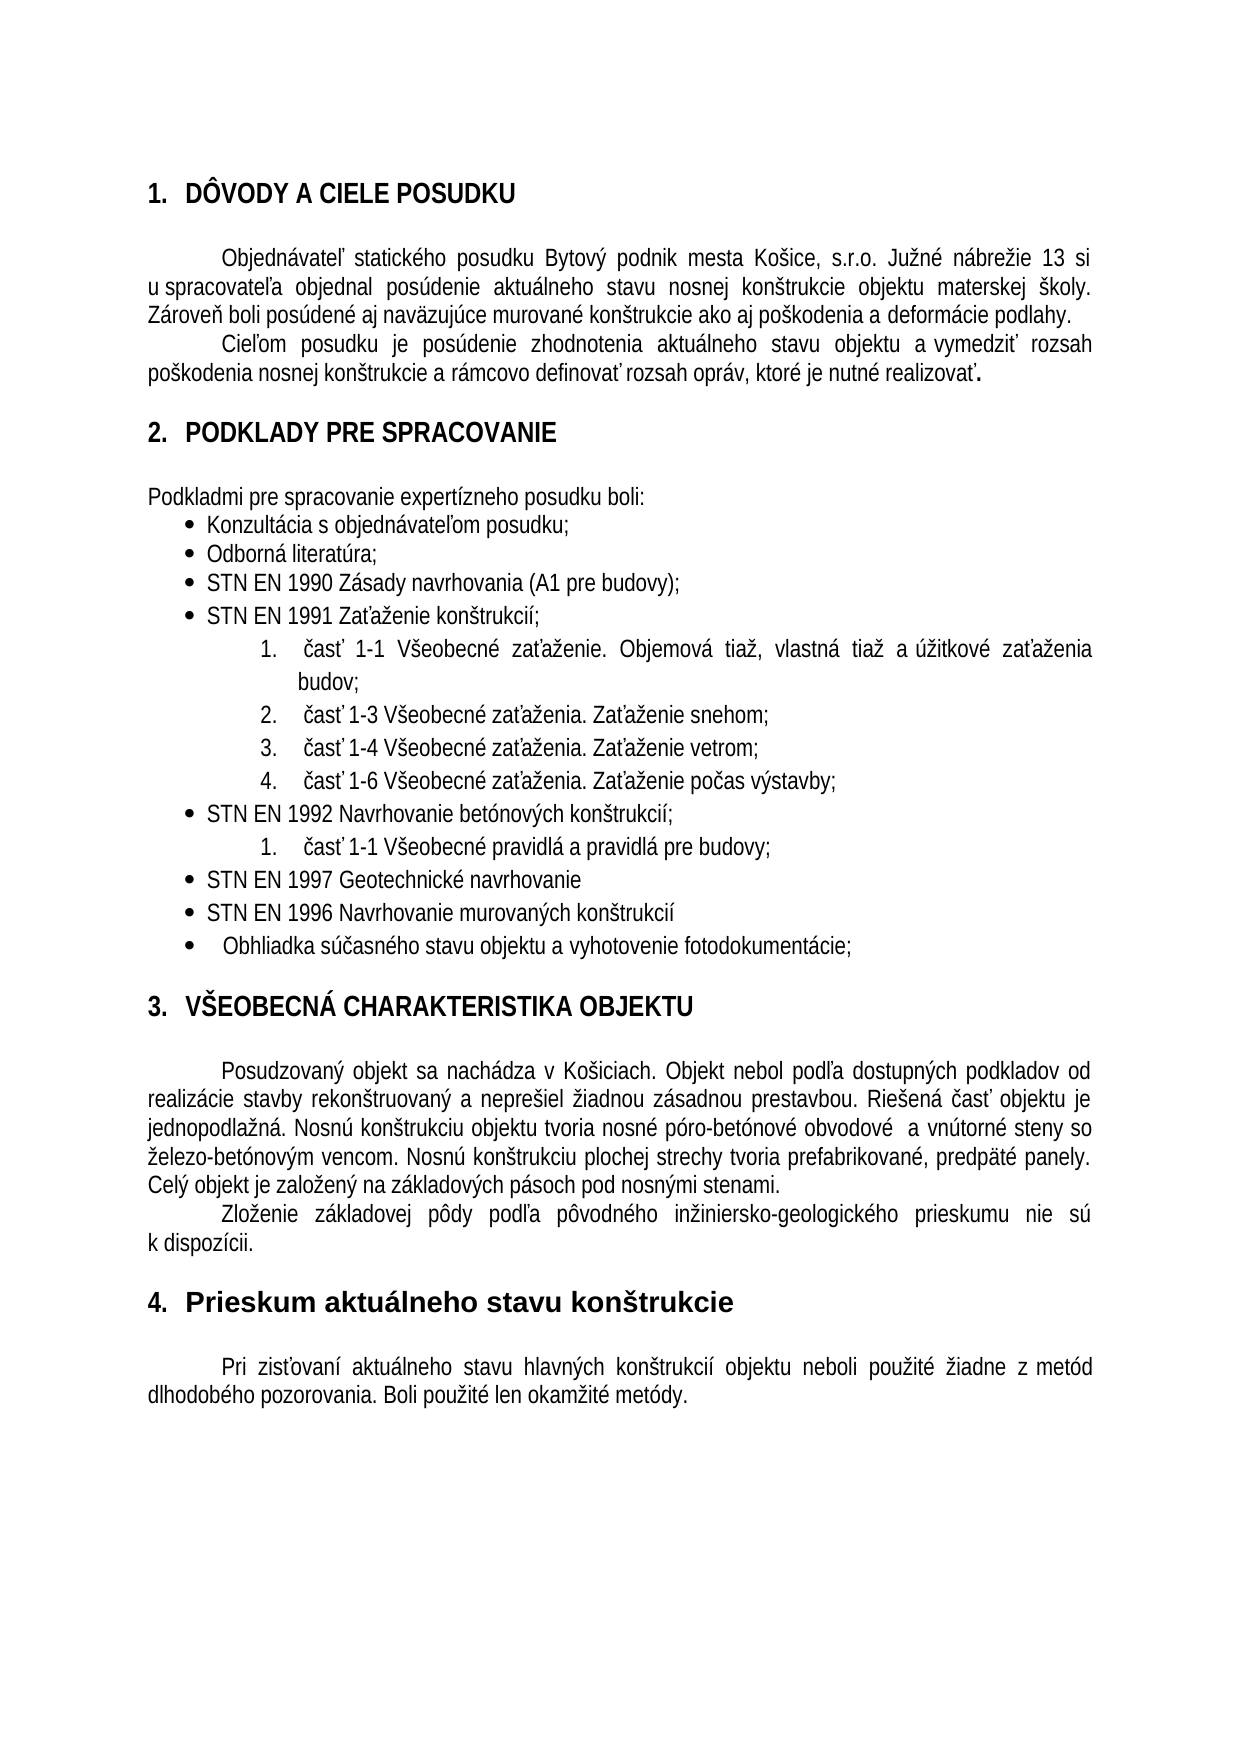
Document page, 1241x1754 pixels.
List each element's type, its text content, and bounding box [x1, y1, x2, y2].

text Cieľom posudku je posúdenie zhodnotenia aktuálneho stavu objektu a vymedziť rozsah poškodenia nosnej konštrukcie a rámcovo definovať rozsah opráv, ktoré je nutné realizovať. [148, 329, 1093, 386]
list STN EN 1997 Geotechnické navrhovanie [185, 865, 1093, 894]
list Konzultácia s objednávateľom posudku; [185, 511, 1093, 539]
list časť 1-1 Všeobecné zaťaženie. Objemová tiaž, vlastná tiaž a úžitkové zaťaženia budov; [260, 634, 1093, 696]
list STN EN 1991 Zaťaženie konštrukcií; [185, 601, 1093, 630]
list časť 1-1 Všeobecné pravidlá a pravidlá pre budovy; [260, 832, 1093, 861]
list časť 1-4 Všeobecné zaťaženia. Zaťaženie vetrom; [260, 733, 1093, 762]
list časť 1-6 Všeobecné zaťaženia. Zaťaženie počas výstavby; [260, 766, 1093, 795]
list STN EN 1990 Zásady navrhovania (A1 pre budovy); [185, 568, 1093, 597]
list Odborná literatúra; [185, 539, 1093, 568]
text Pri zisťovaní aktuálneho stavu hlavných konštrukcií objektu neboli použité žiadne z metód dlhodobého pozorovania. Boli použité len okamžité metódy. [148, 1352, 1093, 1409]
list časť 1-3 Všeobecné zaťaženia. Zaťaženie snehom; [260, 700, 1093, 729]
list STN EN 1996 Navrhovanie murovaných konštrukcií [185, 898, 1093, 927]
list PODKLADY PRE SPRACOVANIE [148, 415, 1093, 448]
list DÔVODY A CIELE POSUDKU [148, 176, 1093, 210]
list VŠEOBECNÁ CHARAKTERISTIKA OBJEKTU [148, 989, 1093, 1022]
list STN EN 1992 Navrhovanie betónových konštrukcií; [185, 799, 1093, 828]
text Objednávateľ statického posudku Bytový podnik mesta Košice, s.r.o. Južné nábrežie 13 si u spracovateľa objednal posúdenie aktuálneho stavu nosnej konštrukcie objektu materskej školy. Zároveň boli posúdené aj naväzujúce murované konštrukcie ako aj poškodenia a deformácie podlahy. [148, 243, 1093, 329]
list Obhliadka súčasného stavu objektu a vyhotovenie fotodokumentácie; [185, 931, 1093, 960]
text Posudzovaný objekt sa nachádza v Košiciach. Objekt nebol podľa dostupných podkladov od realizácie stavby rekonštruovaný a neprešiel žiadnou zásadnou prestavbou. Riešená časť objektu je jednopodlažná. Nosnú konštrukciu objektu tvoria nosné póro-betónové obvodové a vnútorné steny so železo-betónovým vencom. Nosnú konštrukciu plochej strechy tvoria prefabrikované, predpäté panely. Celý objekt je založený na základových pásoch pod nosnými stenami. [148, 1056, 1093, 1199]
text Podkladmi pre spracovanie expertízneho posudku boli: [148, 482, 1093, 511]
list Prieskum aktuálneho stavu konštrukcie [148, 1285, 1093, 1318]
text Zloženie základovej pôdy podľa pôvodného inžiniersko-geologického prieskumu nie sú k dispozícii. [148, 1199, 1093, 1256]
